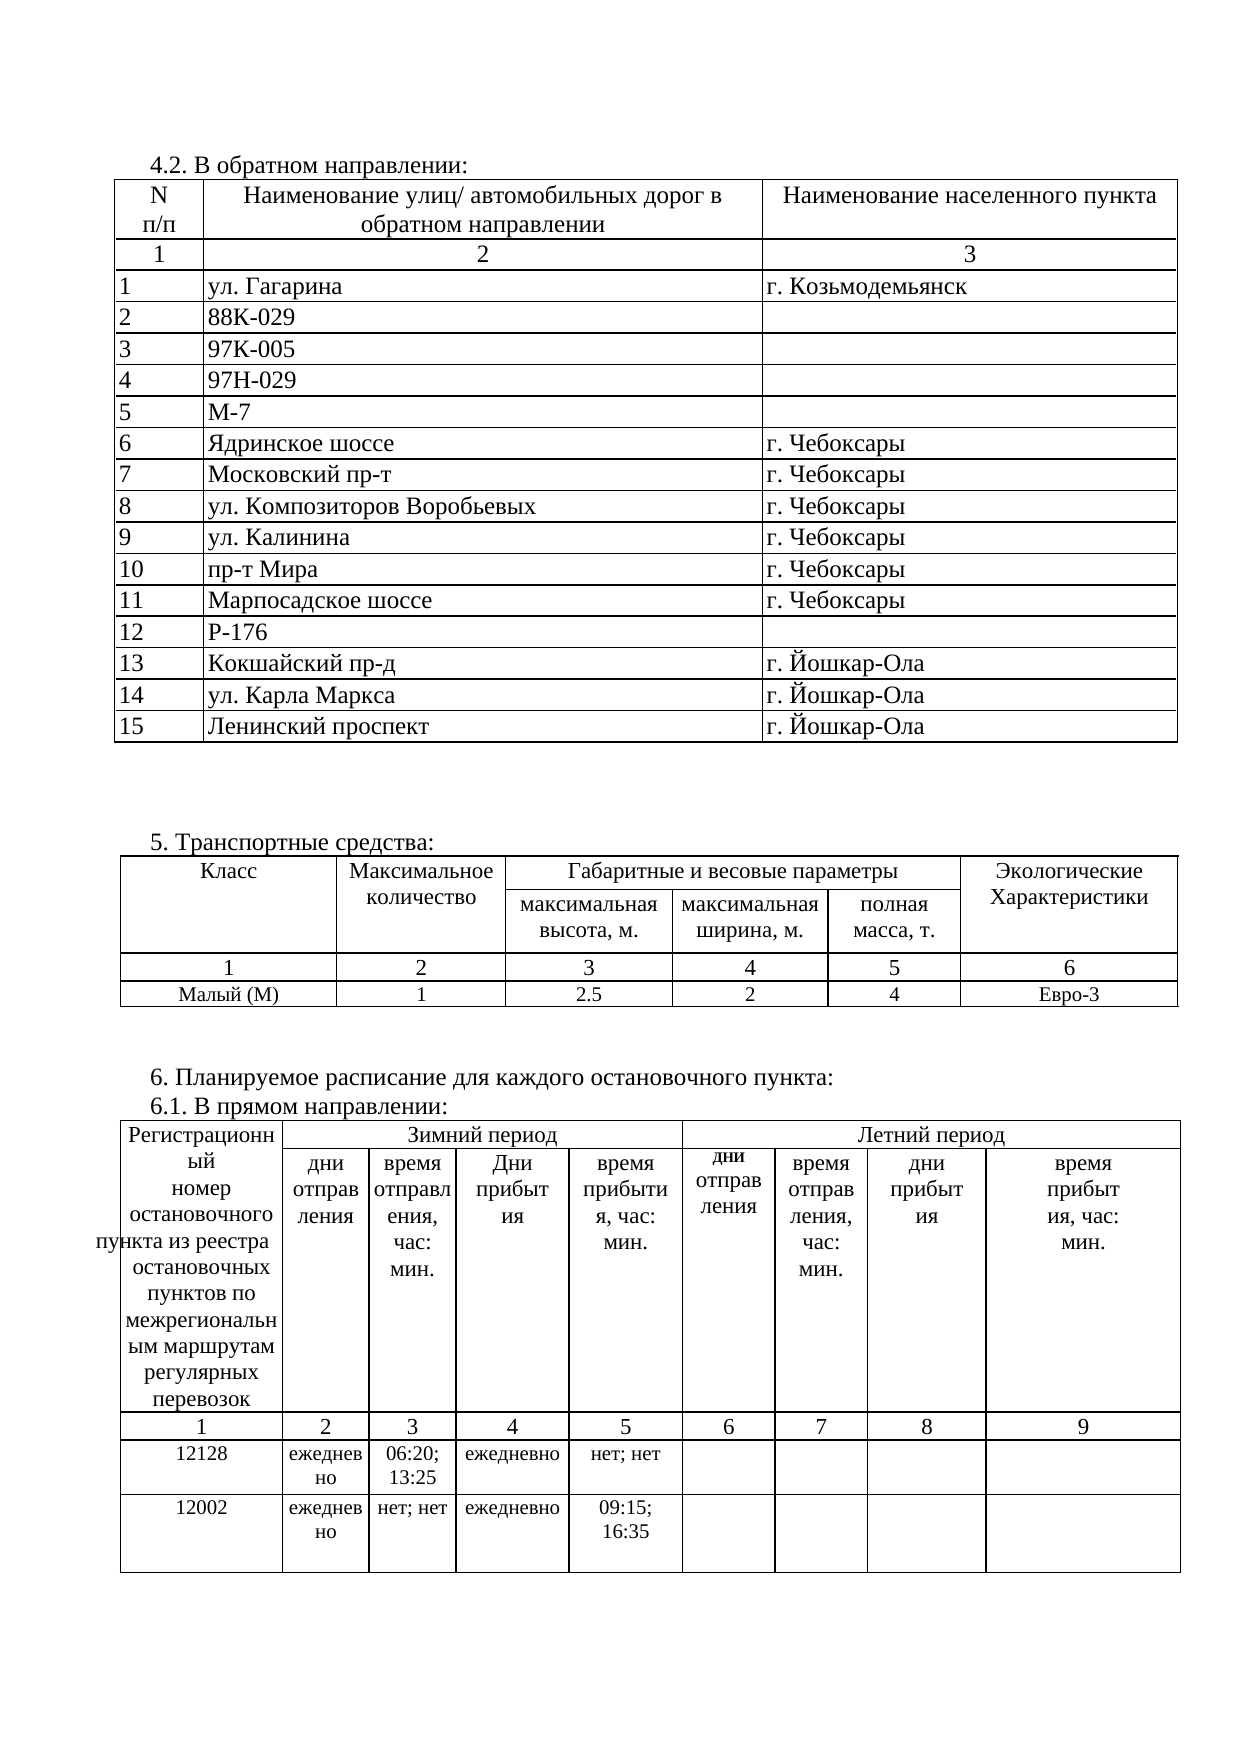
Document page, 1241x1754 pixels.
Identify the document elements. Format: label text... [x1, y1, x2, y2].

table_cell г. Чебоксары [763, 458, 1177, 489]
table_cell 6 [683, 1413, 774, 1439]
table_cell г. Чебоксары [763, 521, 1177, 552]
table_cell 8 [115, 491, 203, 521]
table_cell Марпосадское шоссе [204, 586, 762, 615]
table_cell [868, 1441, 985, 1493]
table_cell Дни прибыт ия [457, 1149, 568, 1411]
table_header Зимний период [283, 1121, 682, 1148]
table_cell ДНИ отправ ления [683, 1149, 774, 1411]
table_cell 4 [115, 365, 203, 395]
table_cell Р-176 [204, 617, 762, 647]
table_cell Кокшайский пр-д [204, 648, 762, 678]
table_cell время отправ ления, час: мин. [776, 1149, 867, 1411]
table_cell [763, 395, 1177, 427]
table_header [121, 1121, 282, 1411]
table_cell г. Чебоксары [763, 584, 1177, 615]
table_cell [763, 332, 1177, 364]
table_cell ул. Гагарина [204, 271, 762, 301]
table_cell ул. Карла Маркса [204, 680, 762, 710]
table_cell 3 [370, 1413, 455, 1439]
table_cell 5 [829, 954, 960, 980]
table_cell 4 [673, 954, 827, 980]
table_cell [987, 1495, 1180, 1572]
table_cell ул. Калинина [204, 523, 762, 552]
table_cell дни прибыт ия [868, 1149, 985, 1411]
table_cell 2 [204, 240, 762, 269]
table_cell 11 [115, 585, 203, 615]
table_cell М-7 [204, 397, 762, 427]
table_header Максимальное количество [337, 857, 505, 952]
text 6. Планируемое расписание для каждого остановочного пункта: [150, 1062, 1090, 1091]
table_cell [776, 1495, 867, 1572]
table_cell 97К-005 [204, 334, 762, 364]
table_cell 12 [115, 616, 203, 647]
table_cell дни отправ ления [283, 1149, 368, 1411]
table_cell 2 [115, 302, 203, 332]
table_cell 3 [115, 333, 203, 364]
text 5. Транспортные средства: [150, 827, 1090, 855]
table_cell [763, 364, 1177, 395]
table_cell г. Чебоксары [763, 553, 1177, 584]
table_cell 6 [115, 428, 203, 458]
table_cell Малый (М) [121, 982, 336, 1006]
table_cell 7 [115, 459, 203, 489]
table_cell г. Козьмодемьянск [763, 269, 1177, 301]
table_cell ежедневно [457, 1495, 568, 1572]
table_cell 13 [115, 648, 203, 678]
table_cell 8 [868, 1413, 985, 1439]
table_cell время отправл ения, час: мин. [370, 1149, 455, 1411]
table_cell 2 [337, 954, 505, 980]
table_cell ежедневно [457, 1441, 568, 1493]
table_cell 2.5 [506, 982, 672, 1006]
table_cell 3 [763, 238, 1177, 269]
table_cell 6 [961, 954, 1177, 980]
table_cell 1 [121, 954, 336, 980]
table_cell Московский пр-т [204, 460, 762, 489]
table_cell 5 [570, 1413, 682, 1439]
table_cell г. Йошкар-Ола [763, 678, 1177, 710]
table_header Габаритные и весовые параметры [506, 857, 960, 889]
table_cell 1 [115, 239, 203, 269]
table_header Наименование населенного пункта [763, 180, 1177, 238]
table_cell 06:20; 13:25 [370, 1441, 455, 1493]
table_header Класс [121, 857, 336, 952]
table_cell время прибыти я, час: мин. [570, 1149, 682, 1411]
table_cell 97Н-029 [204, 365, 762, 395]
table_cell 7 [776, 1413, 867, 1439]
table_cell 14 [115, 679, 203, 710]
table_cell максимальная ширина, м. [673, 890, 827, 952]
table_header Экологические Характеристики [961, 857, 1177, 952]
table_cell 3 [506, 954, 672, 980]
table_cell г. Чебоксары [763, 427, 1177, 458]
table_cell максимальная высота, м. [506, 890, 672, 952]
table_cell [987, 1441, 1180, 1493]
table_header N п/п [115, 180, 203, 238]
table_cell нет; нет [370, 1495, 455, 1572]
table_cell [763, 301, 1177, 332]
table_cell 2 [673, 982, 827, 1006]
text 4.2. В обратном направлении: [150, 150, 1090, 179]
table_cell 09:15; 16:35 [570, 1495, 682, 1572]
table_header Наименование улиц/ автомобильных дорог в обратном направлении [204, 180, 762, 238]
table_cell пр-т Мира [204, 554, 762, 584]
table_cell [776, 1441, 867, 1493]
table_cell 9 [115, 522, 203, 552]
table_cell Ленинский проспект [204, 711, 762, 741]
table_cell Евро-3 [961, 982, 1177, 1006]
table_cell 1 [121, 1413, 282, 1439]
table_cell 1 [337, 982, 505, 1006]
table_cell ул. Композиторов Воробьевых [204, 491, 762, 521]
table_cell нет; нет [570, 1441, 682, 1493]
table_header Летний период [683, 1121, 1180, 1148]
table_cell 5 [115, 396, 203, 427]
table_cell Ядринское шоссе [204, 428, 762, 458]
table_cell 12128 [121, 1441, 282, 1493]
table_cell г. Йошкар-Ола [763, 647, 1177, 678]
table_cell г. Чебоксары [763, 490, 1177, 521]
table_cell ежедневно [283, 1495, 368, 1572]
table_cell [763, 615, 1177, 647]
table_cell [683, 1495, 774, 1572]
table_cell [683, 1441, 774, 1493]
table_cell полная масса, т. [829, 890, 960, 952]
table_cell 4 [829, 982, 960, 1006]
table_cell 1 [115, 270, 203, 301]
table_cell ежедневно [283, 1441, 368, 1493]
table_cell 4 [457, 1413, 568, 1439]
table_cell [868, 1495, 985, 1572]
table_cell г. Йошкар-Ола [763, 710, 1177, 741]
table_cell 10 [115, 554, 203, 584]
table_cell 2 [283, 1413, 368, 1439]
table_cell 12002 [121, 1495, 282, 1572]
table_cell 88К-029 [204, 302, 762, 332]
text 6.1. В прямом направлении: [150, 1091, 1090, 1120]
table_cell 15 [115, 711, 203, 741]
table_cell 9 [987, 1413, 1180, 1439]
table_cell время прибыт ия, час: мин. [987, 1149, 1180, 1411]
